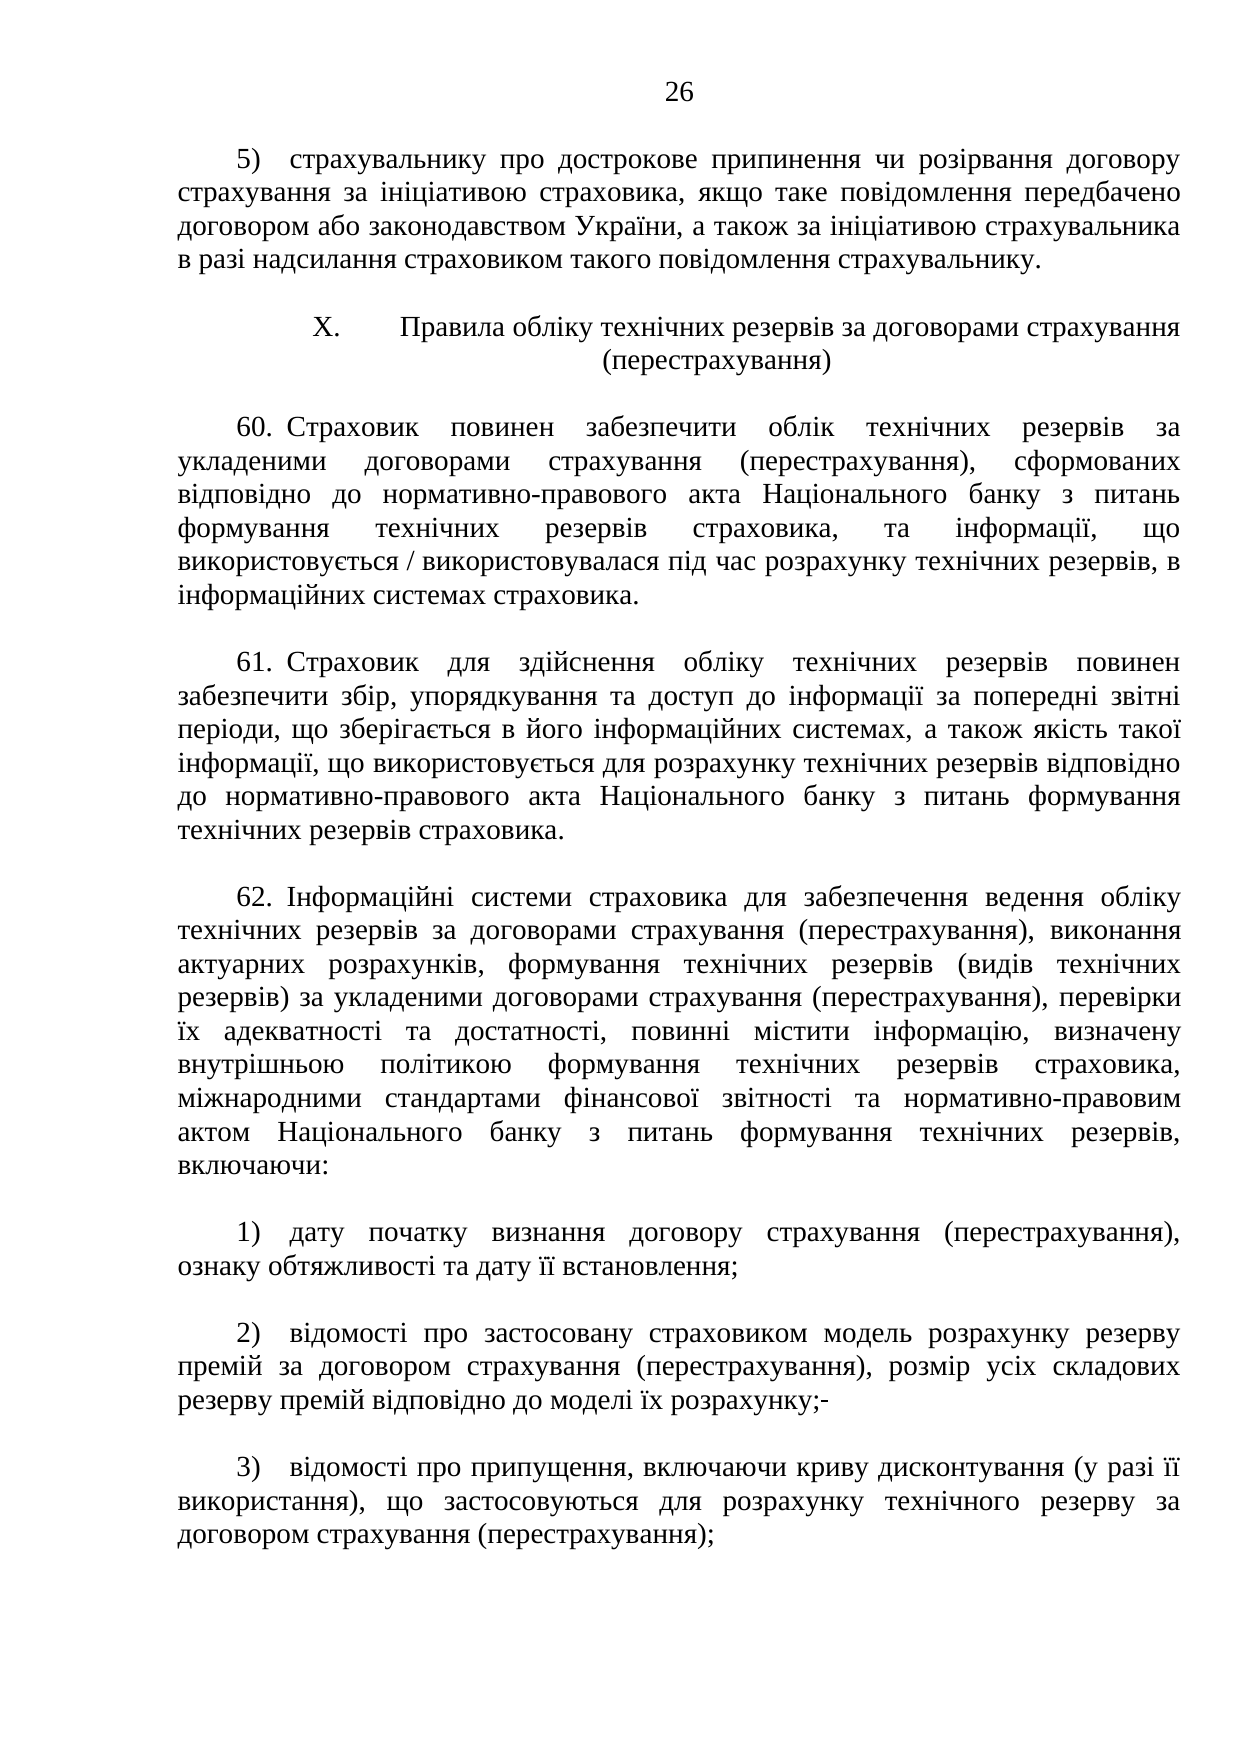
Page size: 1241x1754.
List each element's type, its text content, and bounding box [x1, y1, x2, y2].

list відомості про застосовану страховиком модель розрахунку резерву премій за договором страхування (перестрахування), розмір усіх складових резерву премій відповідно до моделі їх розрахунку; [177, 1315, 1181, 1416]
list відомості про припущення, включаючи криву дисконтування (у разі її використання), що застосовуються для розрахунку технічного резерву за договором страхування (перестрахування); [177, 1449, 1181, 1550]
list Страховик повинен забезпечити облік технічних резервів за укладеними договорами страхування (перестрахування), сформованих відповідно до нормативно-правового акта Національного банку з питань формування технічних резервів страховика, та інформації, що використовується / використовувалася під час розрахунку технічних резервів, в інформаційних системах страховика. [177, 409, 1181, 611]
list Страховик для здійснення обліку технічних резервів повинен забезпечити збір, упорядкування та доступ до інформації за попередні звітні періоди, що зберігається в його інформаційних системах, а також якість такої інформації, що використовується для розрахунку технічних резервів відповідно до нормативно-правового акта Національного банку з питань формування технічних резервів страховика. [177, 644, 1181, 845]
list Інформаційні системи страховика для забезпечення ведення обліку технічних резервів за договорами страхування (перестрахування), виконання актуарних розрахунків, формування технічних резервів (видів технічних резервів) за укладеними договорами страхування (перестрахування), перевірки їх адекватності та достатності, повинні містити інформацію, визначену внутрішньою політикою формування технічних резервів страховика, міжнародними стандартами фінансової звітності та нормативно-правовим актом Національного банку з питань формування технічних резервів, включаючи: [177, 879, 1181, 1181]
list дату початку визнання договору страхування (перестрахування), ознаку обтяжливості та дату її встановлення; [177, 1214, 1181, 1281]
list Правила обліку технічних резервів за договорами страхування (перестрахування) [252, 309, 1181, 376]
list страхувальнику про дострокове припинення чи розірвання договору страхування за ініціативою страховика, якщо таке повідомлення передбачено договором або законодавством України, а також за ініціативою страхувальника в разі надсилання страховиком такого повідомлення страхувальнику. [177, 141, 1181, 275]
